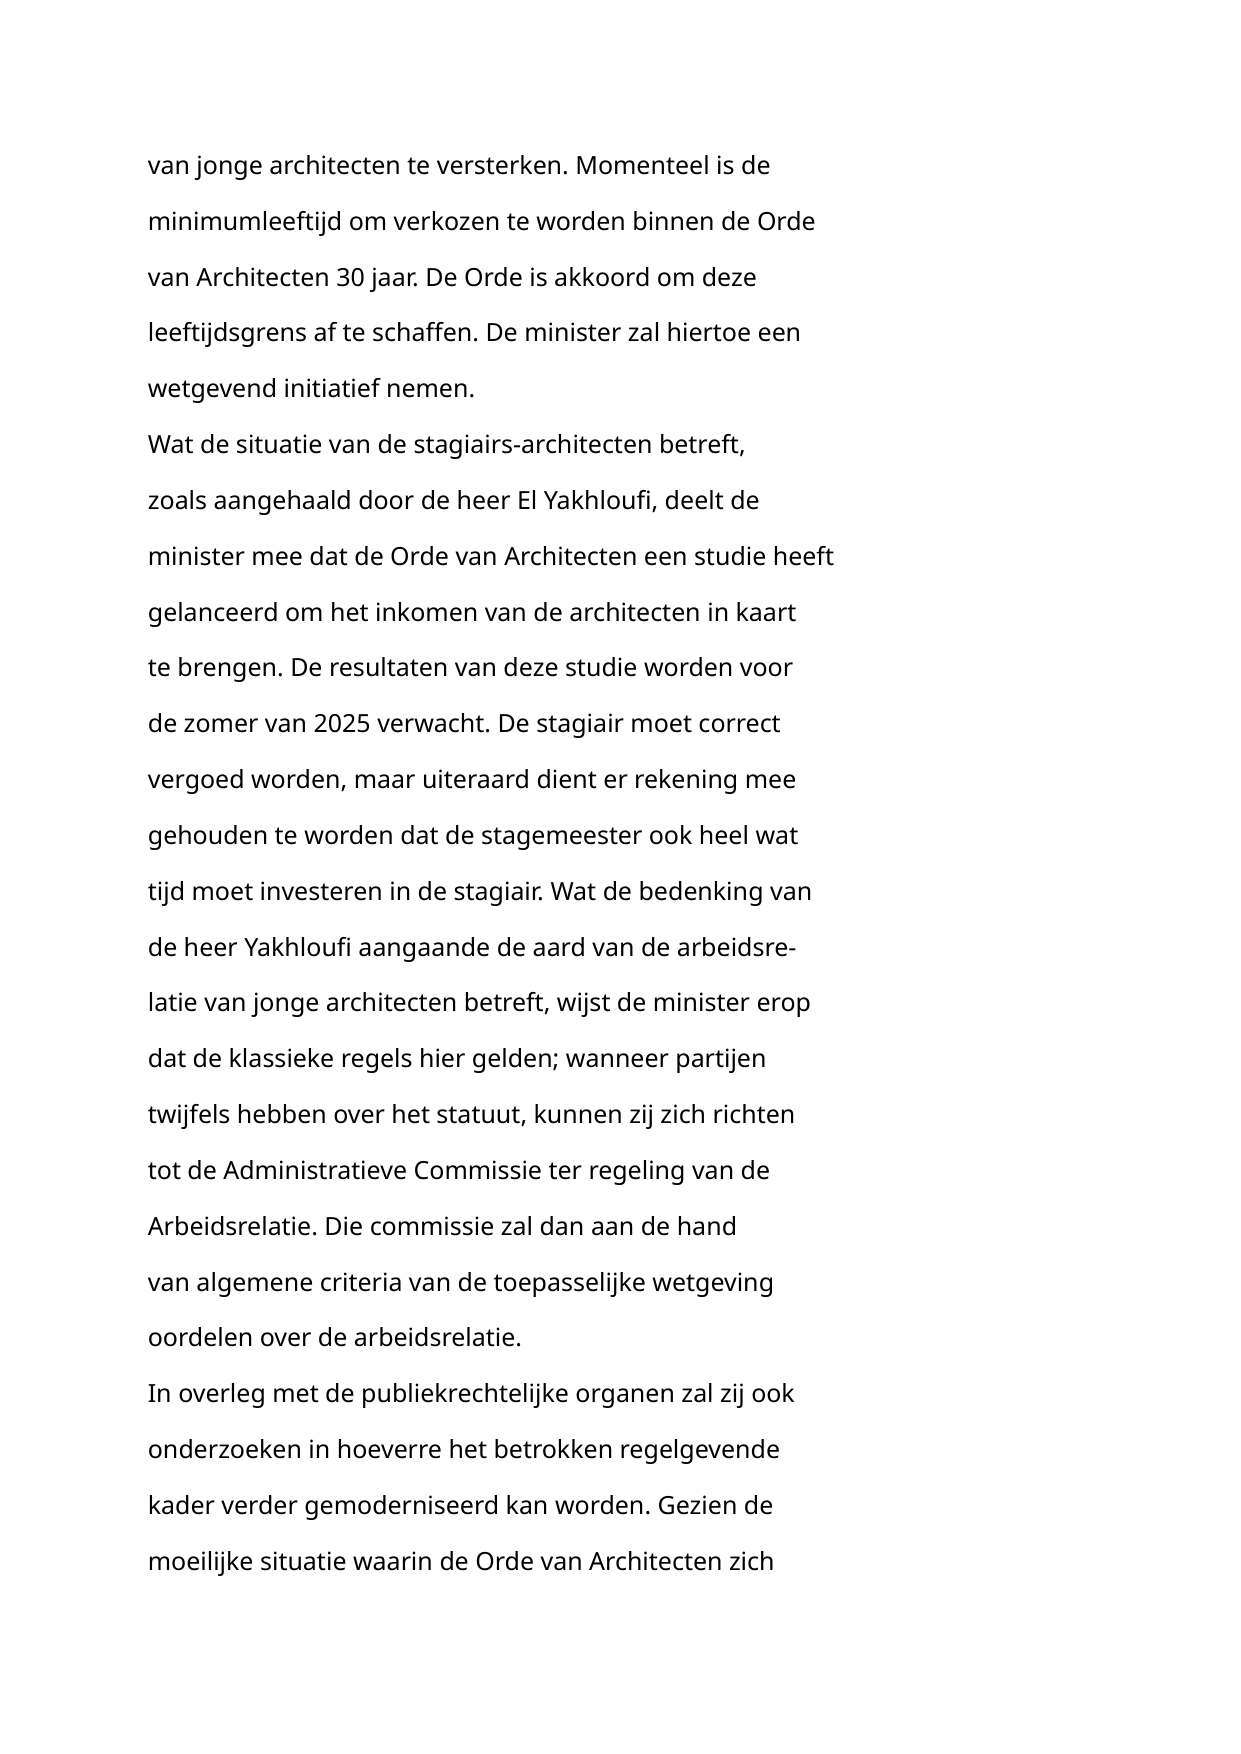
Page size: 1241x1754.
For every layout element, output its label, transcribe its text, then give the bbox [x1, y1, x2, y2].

text dat de klassieke regels hier gelden; wanneer partijen [148, 1041, 1093, 1075]
text twijfels hebben over het statuut, kunnen zij zich richten [148, 1097, 1093, 1131]
text de zomer van 2025 verwacht. De stagiair moet correct [148, 706, 1093, 740]
text zoals aangehaald door de heer El Yakhloufi, deelt de [148, 483, 1093, 517]
text de heer Yakhloufi aangaande de aard van de arbeidsre- [148, 929, 1093, 963]
text te brengen. De resultaten van deze studie worden voor [148, 650, 1093, 684]
text onderzoeken in hoeverre het betrokken regelgevende [148, 1432, 1093, 1466]
text van algemene criteria van de toepasselijke wetgeving [148, 1264, 1093, 1298]
text Wat de situatie van de stagiairs-architecten betreft, [148, 427, 1093, 461]
text tijd moet investeren in de stagiair. Wat de bedenking van [148, 873, 1093, 907]
text moeilijke situatie waarin de Orde van Architecten zich [148, 1543, 1093, 1577]
text oordelen over de arbeidsrelatie. [148, 1320, 1093, 1354]
text tot de Administratieve Commissie ter regeling van de [148, 1153, 1093, 1187]
text gehouden te worden dat de stagemeester ook heel wat [148, 818, 1093, 852]
text minimumleeftijd om verkozen te worden binnen de Orde [148, 203, 1093, 237]
text van jonge architecten te versterken. Momenteel is de [148, 148, 1093, 182]
text Arbeidsrelatie. Die commissie zal dan aan de hand [148, 1208, 1093, 1242]
text minister mee dat de Orde van Architecten een studie heeft [148, 538, 1093, 572]
text wetgevend initiatief nemen. [148, 371, 1093, 405]
text kader verder gemoderniseerd kan worden. Gezien de [148, 1488, 1093, 1522]
text van Architecten 30 jaar. De Orde is akkoord om deze [148, 259, 1093, 293]
text leeftijdsgrens af te schaffen. De minister zal hiertoe een [148, 315, 1093, 349]
text gelanceerd om het inkomen van de architecten in kaart [148, 594, 1093, 628]
text latie van jonge architecten betreft, wijst de minister erop [148, 985, 1093, 1019]
text vergoed worden, maar uiteraard dient er rekening mee [148, 762, 1093, 796]
text In overleg met de publiekrechtelijke organen zal zij ook [148, 1376, 1093, 1410]
